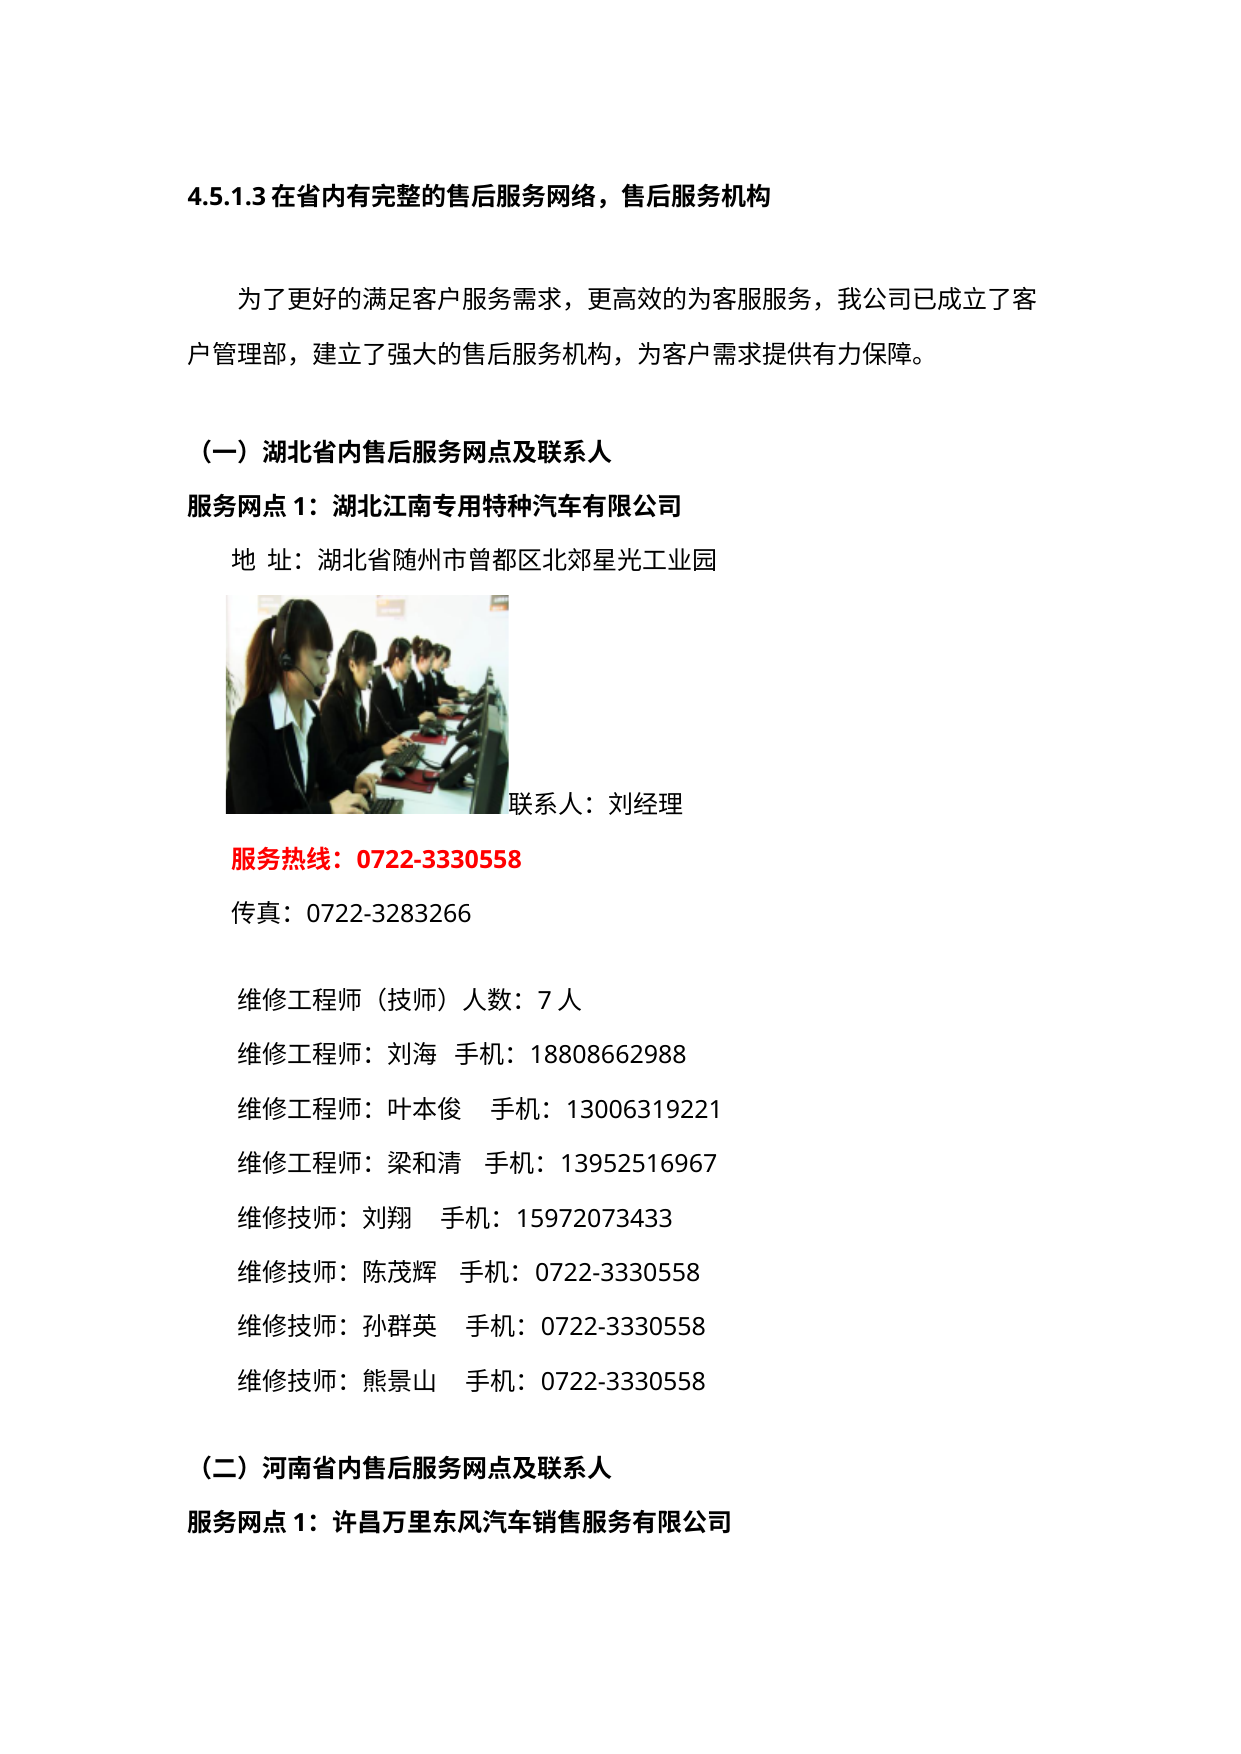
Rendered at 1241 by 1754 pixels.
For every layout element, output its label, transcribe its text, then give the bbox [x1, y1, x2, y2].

subtitle 4.5.1.3在省内有完整的售后服务网络，售后服务机构 [187, 162, 1053, 227]
text 维修工程师（技师）人数：7人 [187, 981, 1053, 1017]
text （一）湖北省内售后服务网点及联系人 [187, 432, 1053, 468]
text 维修工程师：梁和清 手机：13952516967 [187, 1144, 1053, 1180]
text 服务网点1：许昌万里东风汽车销售服务有限公司 [187, 1502, 1053, 1539]
text 为了更好的满足客户服务需求，更高效的为客服服务，我公司已成立了客户管理部，建立了强大的售后服务机构，为客户需求提供有力保障。 [187, 280, 1053, 370]
text 地 址：湖北省随州市曾都区北郊星光工业园 [187, 541, 1053, 577]
text 维修技师：陈茂辉 手机：0722-3330558 [187, 1252, 1053, 1289]
text 维修技师：孙群英 手机：0722-3330558 [187, 1307, 1053, 1343]
text 服务网点1：湖北江南专用特种汽车有限公司 [187, 486, 1053, 523]
text 传真：0722-3283266 [187, 894, 1053, 930]
text 服务热线：0722-3330558 [187, 839, 1053, 876]
text 维修工程师：叶本俊 手机：13006319221 [187, 1089, 1053, 1126]
text 维修技师：熊景山 手机：0722-3330558 [187, 1361, 1053, 1397]
text 维修工程师：刘海 手机：18808662988 [187, 1035, 1053, 1071]
picture [225, 595, 509, 814]
text （二）河南省内售后服务网点及联系人 [187, 1448, 1053, 1484]
text 维修技师：刘翔 手机：15972073433 [187, 1198, 1053, 1234]
